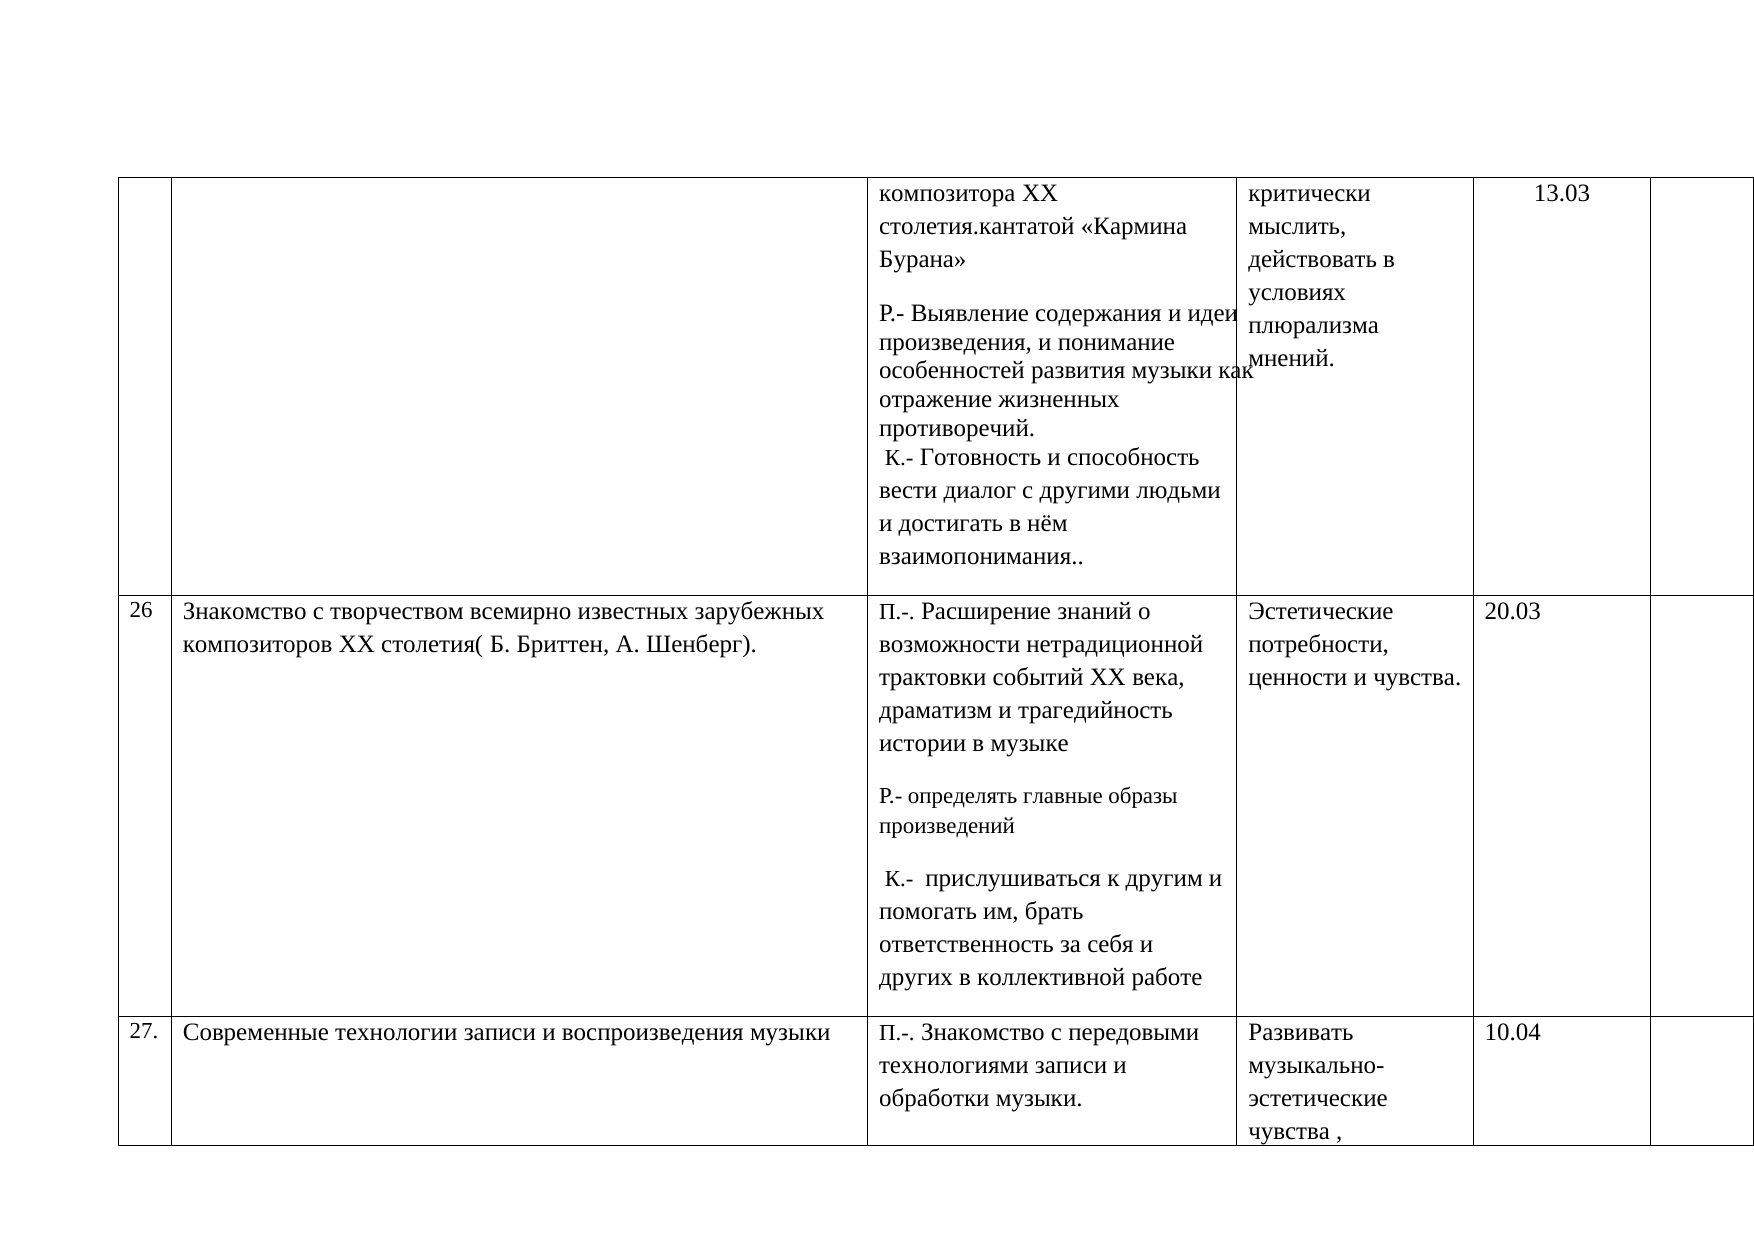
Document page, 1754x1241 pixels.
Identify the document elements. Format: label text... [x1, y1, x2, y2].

table_cell 25 [119, 178, 171, 595]
table_cell [1651, 1017, 1753, 1145]
table_cell 10.04 [1474, 1017, 1650, 1145]
table_cell 20.03 [1474, 596, 1650, 1016]
table_cell [1651, 596, 1753, 1016]
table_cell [1237, 1017, 1473, 1145]
table_cell Знакомство с творчеством всемирно известных зарубежных композиторов ХХ столетия( Б. Бриттен, А. Шенберг). [172, 596, 867, 1016]
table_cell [868, 178, 1236, 595]
table_cell [1651, 178, 1753, 595]
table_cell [1237, 178, 1473, 595]
table_cell П.-. Расширение знаний о возможности нетрадиционной трактовки событий XX века, драматизм и трагедийность истории в музыке Р.- определять главные образы произведений К.- прислушиваться к другим и помогать им, брать ответственность за себя и других в коллективной работе [868, 596, 1236, 1016]
table_cell 26 [119, 596, 171, 1016]
table_cell 27. [119, 1017, 171, 1145]
table_cell Эстетические потребности, ценности и чувства. [1237, 596, 1473, 1016]
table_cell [172, 178, 867, 595]
table_cell 13.03 [1474, 178, 1650, 595]
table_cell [868, 1017, 1236, 1145]
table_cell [172, 1017, 867, 1145]
